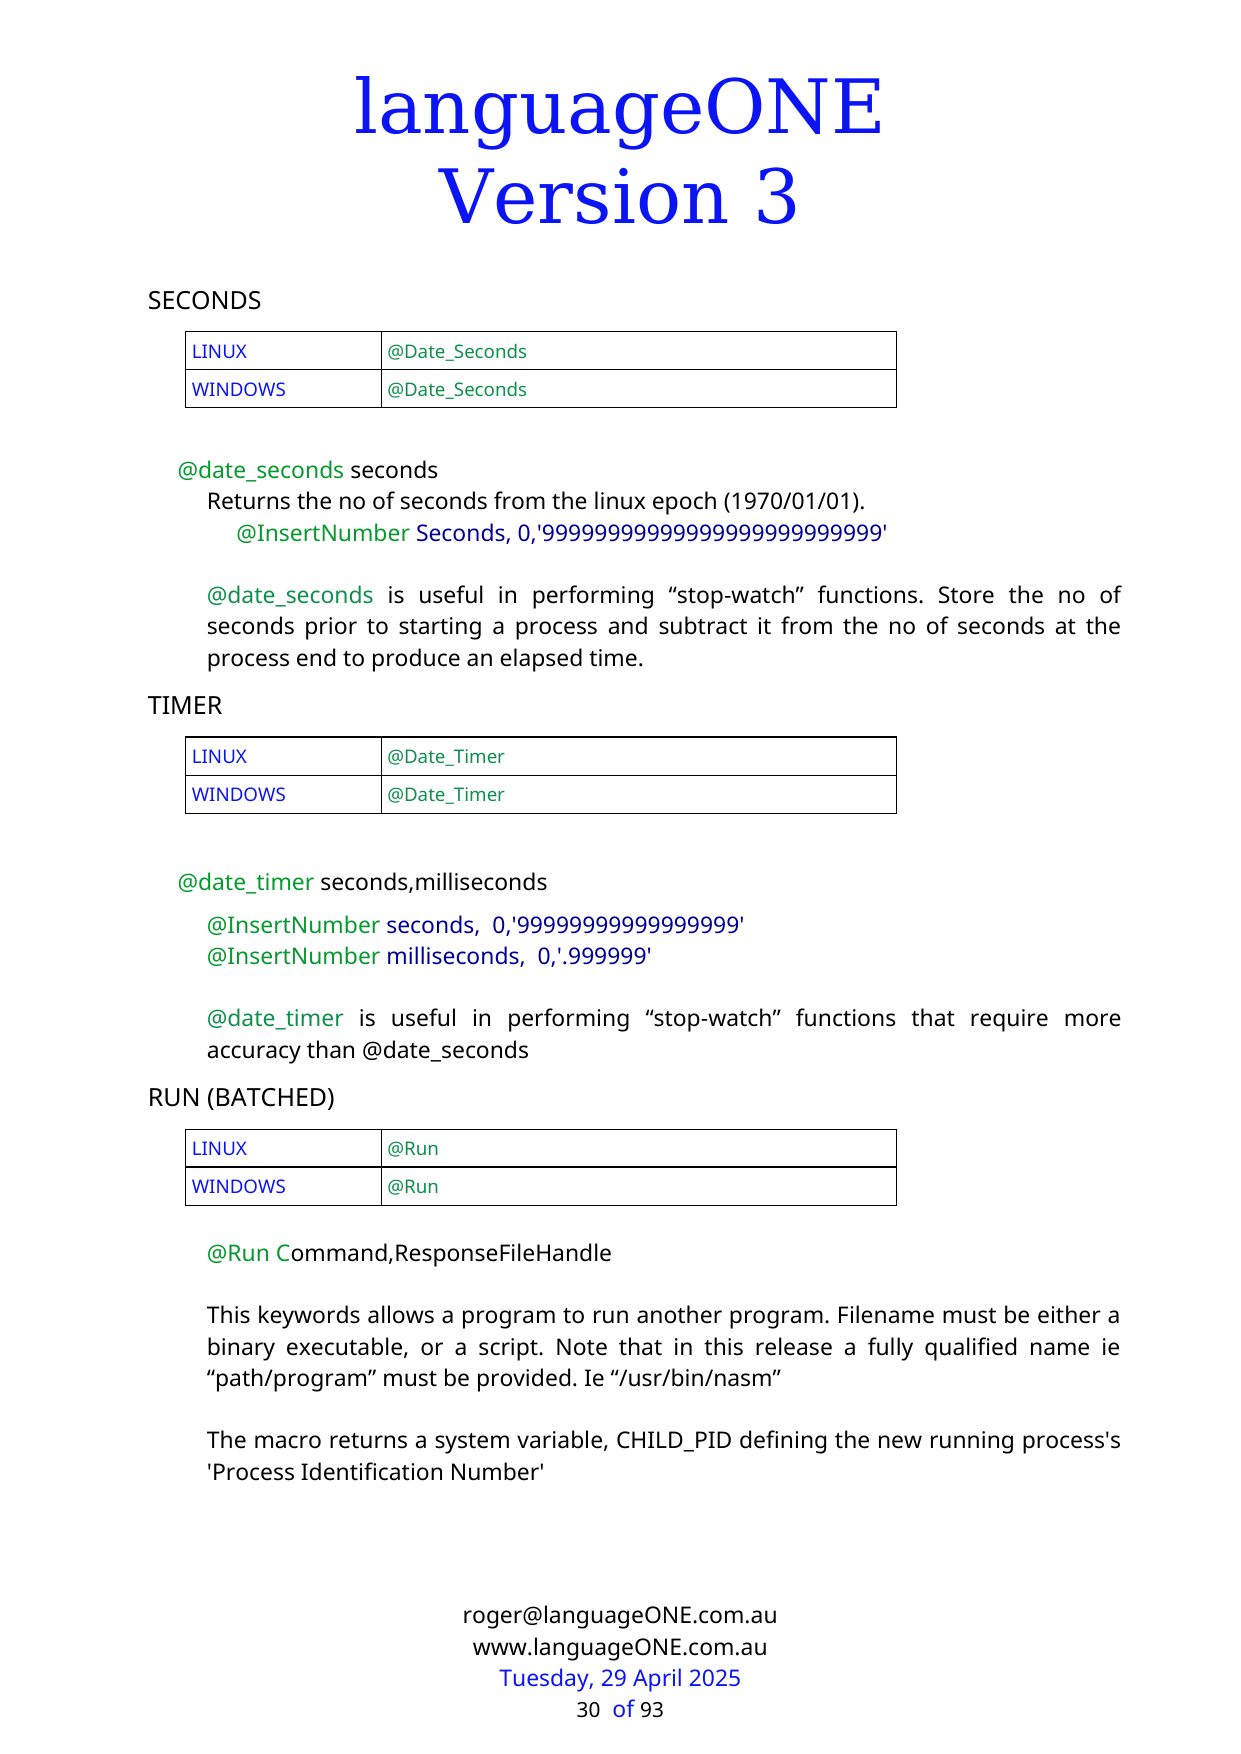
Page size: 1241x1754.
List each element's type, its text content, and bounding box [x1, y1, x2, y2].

text @date_timer is useful in performing “stop-watch” functions that require more accuracy than @date_seconds [207, 1002, 1122, 1065]
text @date_seconds is useful in performing “stop-watch” functions. Store the no of seconds prior to starting a process and subtract it from the no of seconds at the process end to produce an elapsed time. [207, 579, 1122, 673]
text Returns the no of seconds from the linux epoch (1970/01/01). [207, 485, 1122, 517]
text This keywords allows a program to run another program. Filename must be either a binary executable, or a script. Note that in this release a fully qualified name ie “path/program” must be provided. Ie “/usr/bin/nasm” [207, 1299, 1122, 1393]
table_cell @Date_Seconds [382, 370, 896, 407]
table_header LINUX [186, 738, 381, 774]
text TIMER [148, 688, 1122, 722]
table_cell @Date_Timer [382, 776, 896, 812]
text The macro returns a system variable, CHILD_PID defining the new running process's 'Process Identification Number' [207, 1424, 1122, 1487]
table_header LINUX [186, 1130, 381, 1166]
text SECONDS [148, 282, 1122, 316]
table_header LINUX [186, 332, 381, 369]
text @date_seconds seconds [177, 454, 1122, 485]
table_cell WINDOWS [186, 776, 381, 812]
text @date_timer seconds,milliseconds [177, 866, 1122, 897]
table_cell WINDOWS [186, 370, 381, 407]
text @Run Command,ResponseFileHandle [207, 1237, 1122, 1268]
table_cell WINDOWS [186, 1168, 381, 1204]
table_header @Run [382, 1130, 896, 1166]
table_header @Date_Seconds [382, 332, 896, 369]
text @InsertNumber milliseconds, 0,'.999999' [207, 940, 1122, 971]
table_cell @Run [382, 1168, 896, 1204]
table_header @Date_Timer [382, 738, 896, 774]
text @InsertNumber seconds, 0,'99999999999999999' [207, 908, 1122, 940]
text @InsertNumber Seconds, 0,'99999999999999999999999999' [236, 517, 1122, 548]
text RUN (BATCHED) [148, 1079, 1122, 1114]
